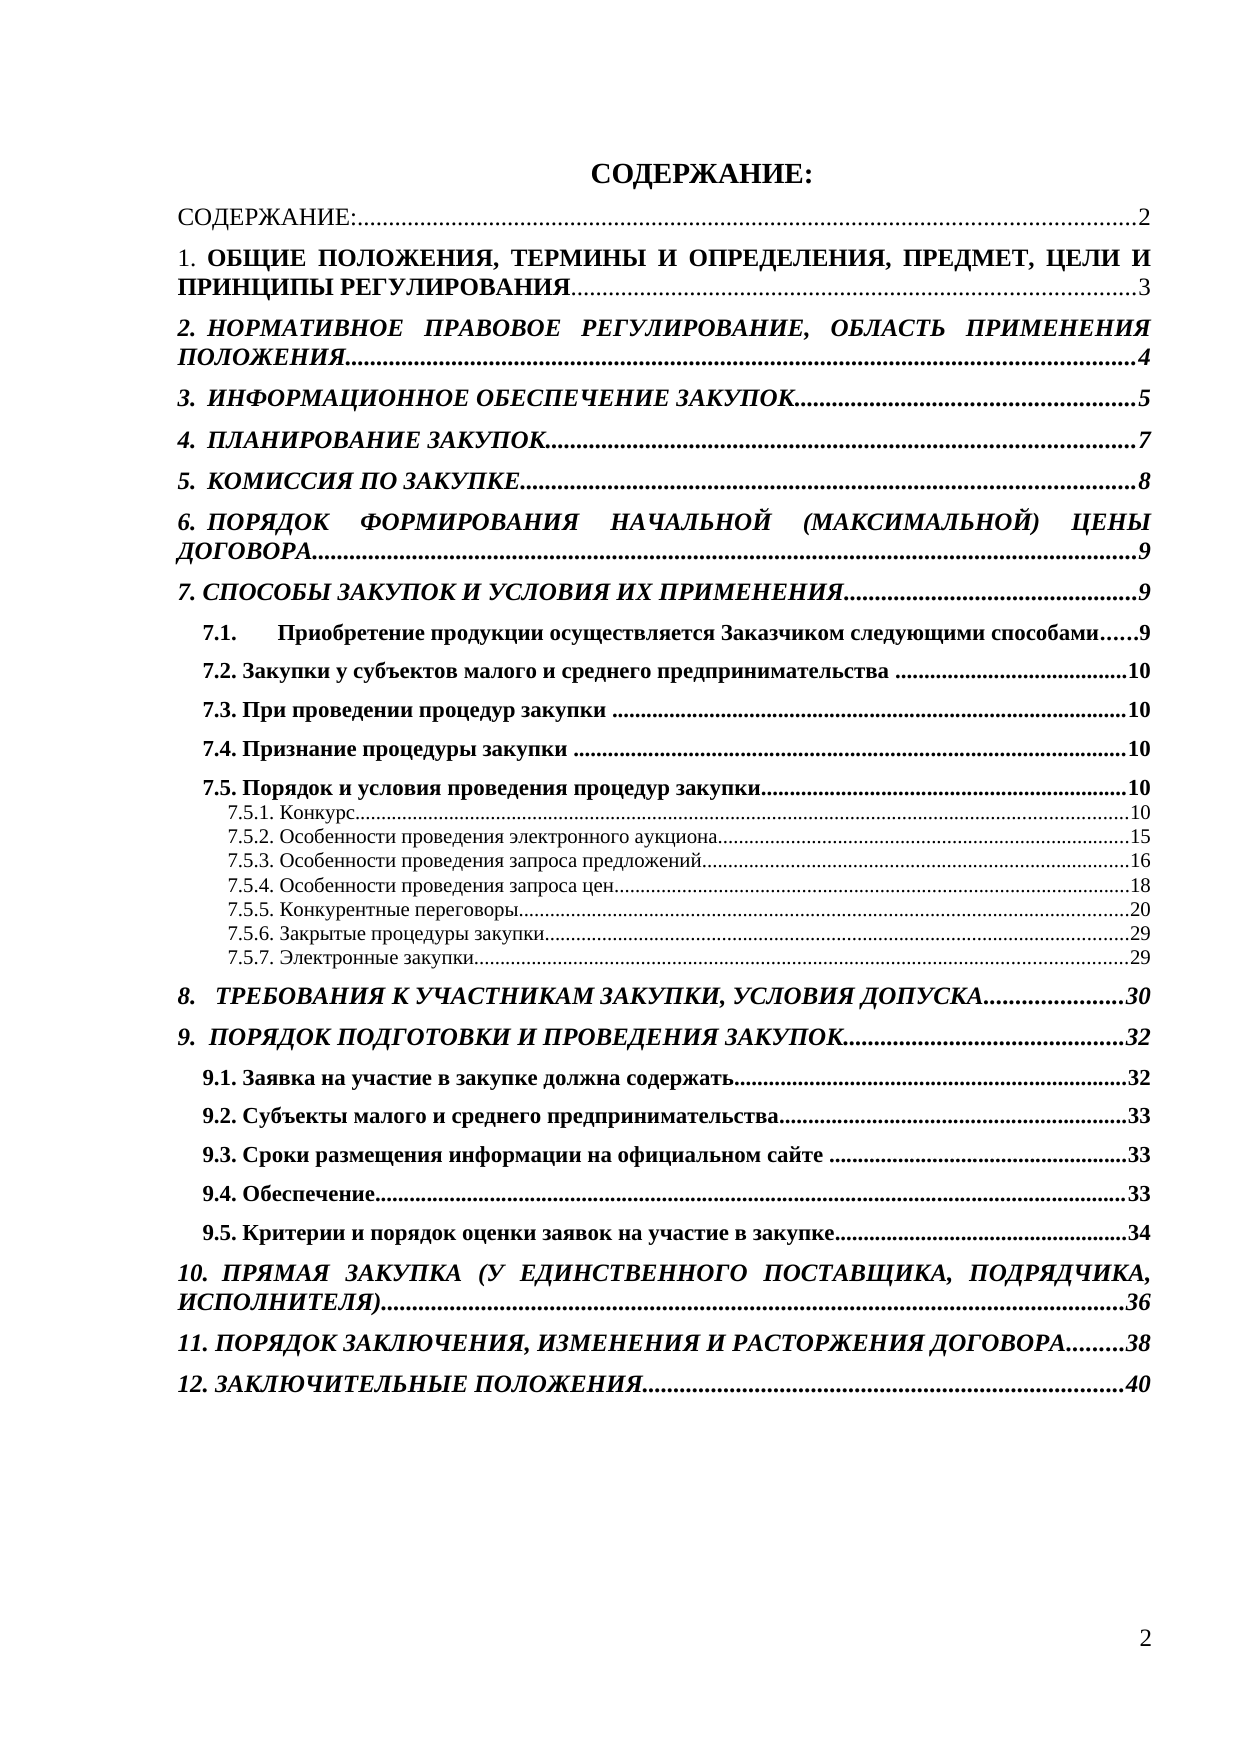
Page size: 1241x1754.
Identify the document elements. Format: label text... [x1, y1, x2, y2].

text 8. ТРЕБОВАНИЯ К УЧАСТНИКАМ ЗАКУПКИ, УСЛОВИЯ ДОПУСКА 30 [177, 981, 1152, 1010]
text 7.4. Признание процедуры закупки . 10 [202, 735, 1152, 761]
text 7.5.7. Электронные закупки 29 [227, 945, 1152, 969]
text 9.5. Критерии и порядок оценки заявок на участие в закупке 34 [202, 1219, 1152, 1246]
text 7.5.6. Закрытые процедуры закупки 29 [227, 921, 1152, 945]
text 7.5.5. Конкурентные переговоры 20 [227, 897, 1152, 921]
text 9.1. Заявка на участие в закупке должна содержать 32 [202, 1064, 1152, 1090]
text 12. ЗАКЛЮЧИТЕЛЬНЫЕ ПОЛОЖЕНИЯ 40 [177, 1369, 1152, 1398]
subtitle СОДЕРЖАНИЕ: [252, 156, 1152, 190]
text 7.1. Приобретение продукции осуществляется Заказчиком следующими способами 9 [202, 618, 1152, 645]
text 9. ПОРЯДОК ПОДГОТОВКИ И ПРОВЕДЕНИЯ ЗАКУПОК 32 [177, 1022, 1152, 1051]
text 7. СПОСОБЫ ЗАКУПОК И УСЛОВИЯ ИХ ПРИМЕНЕНИЯ 9 [177, 577, 1152, 606]
text 10. ПРЯМАЯ ЗАКУПКА (У ЕДИНСТВЕННОГО ПОСТАВЩИКА, ПОДРЯДЧИКА, ИСПОЛНИТЕЛЯ) 36 [177, 1258, 1152, 1316]
text 7.5.1. Конкурс 10 [227, 800, 1152, 824]
text 7.3. При проведении процедур закупки . 10 [202, 696, 1152, 723]
text 1. ОБЩИЕ ПОЛОЖЕНИЯ, ТЕРМИНЫ И ОПРЕДЕЛЕНИЯ, ПРЕДМЕТ, ЦЕЛИ И ПРИНЦИПЫ РЕГУЛИРОВАНИЯ 3 [177, 243, 1152, 301]
text 7.5.3. Особенности проведения запроса предложений 16 [227, 848, 1152, 872]
text 5. КОМИССИЯ ПО ЗАКУПКЕ 8 [177, 466, 1152, 495]
text 9.2. Субъекты малого и среднего предпринимательства 33 [202, 1103, 1152, 1129]
text 4. ПЛАНИРОВАНИЕ ЗАКУПОК 7 [177, 425, 1152, 453]
text 7.5.2. Особенности проведения электронного аукциона 15 [227, 824, 1152, 848]
text 9.3. Сроки размещения информации на официальном сайте 33 [202, 1141, 1152, 1168]
text 11. ПОРЯДОК ЗАКЛЮЧЕНИЯ, ИЗМЕНЕНИЯ И РАСТОРЖЕНИЯ ДОГОВОРА 38 [177, 1328, 1152, 1357]
text 7.2. Закупки у субъектов малого и среднего предпринимательства 10 [202, 657, 1152, 684]
text 3. ИНФОРМАЦИОННОЕ ОБЕСПЕЧЕНИЕ ЗАКУПОК 5 [177, 383, 1152, 412]
text 7.5. Порядок и условия проведения процедур закупки. 10 [202, 774, 1152, 800]
text СОДЕРЖАНИЕ: 2 [177, 202, 1152, 231]
text 2. НОРМАТИВНОЕ ПРАВОВОЕ РЕГУЛИРОВАНИЕ, ОБЛАСТЬ ПРИМЕНЕНИЯ ПОЛОЖЕНИЯ 4 [177, 313, 1152, 371]
text 7.5.4. Особенности проведения запроса цен 18 [227, 872, 1152, 897]
text 9.4. Обеспечение 33 [202, 1180, 1152, 1207]
text 6. ПОРЯДОК ФОРМИРОВАНИЯ НАЧАЛЬНОЙ (МАКСИМАЛЬНОЙ) ЦЕНЫ ДОГОВОРА 9 [177, 507, 1152, 565]
